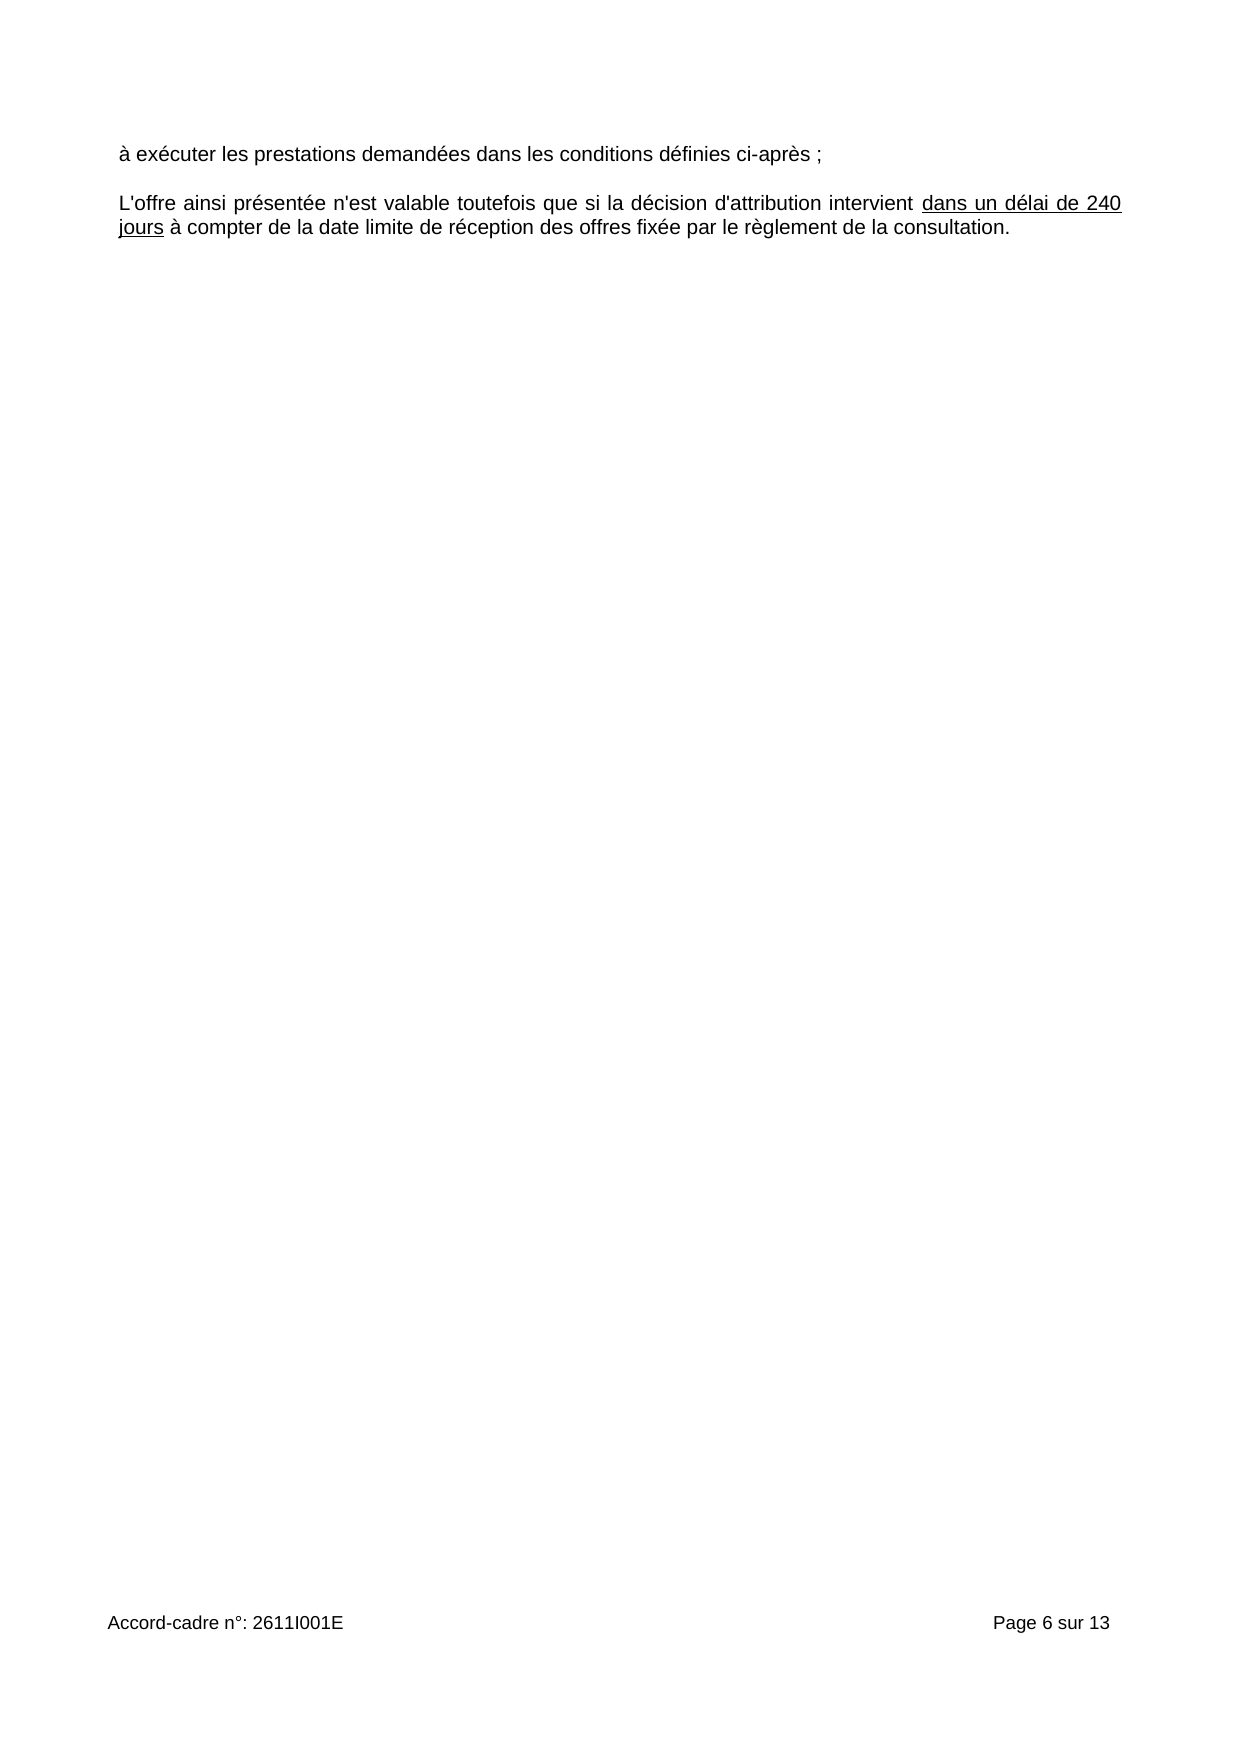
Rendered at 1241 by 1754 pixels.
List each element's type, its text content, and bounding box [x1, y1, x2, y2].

text à exécuter les prestations demandées dans les conditions définies ci-après ; [119, 143, 1121, 167]
text L'offre ainsi présentée n'est valable toutefois que si la décision d'attribution intervient dans un délai de 240 jours à compter de la date limite de réception des offres fixée par le règlement de la consultation. [119, 192, 1121, 239]
